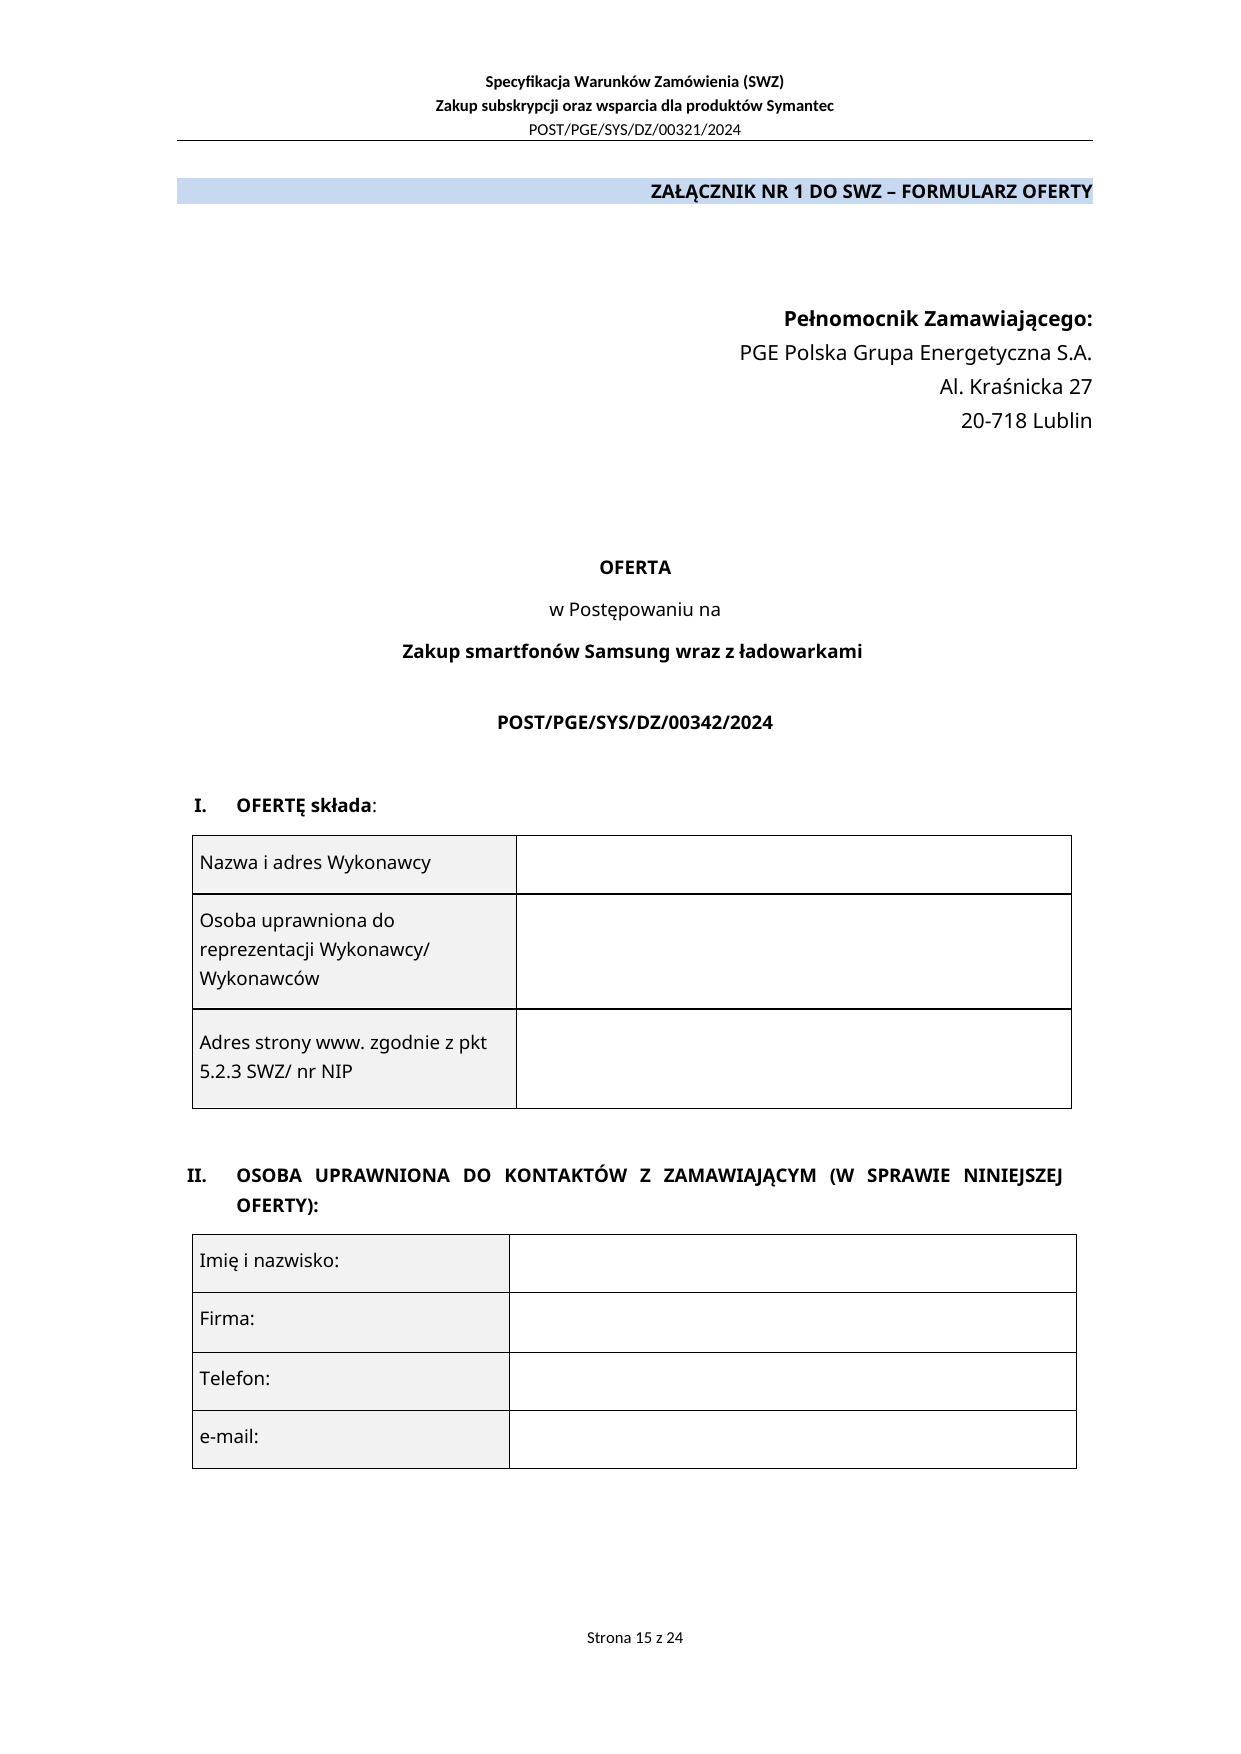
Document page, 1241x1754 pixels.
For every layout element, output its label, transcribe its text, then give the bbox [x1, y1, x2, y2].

table_cell Adres strony www. zgodnie z pkt 5.2.3 SWZ/ nr NIP [193, 1010, 516, 1107]
table_cell [510, 1353, 1076, 1410]
text POST/PGE/SYS/DZ/00342/2024 [177, 680, 1093, 735]
table_cell [517, 895, 1071, 1007]
table_cell [510, 1411, 1076, 1468]
list 20-718 Lublin [252, 406, 1093, 434]
list Pełnomocnik Zamawiającego: [252, 304, 1093, 332]
text OFERTA [177, 554, 1093, 580]
table_cell Telefon: [193, 1353, 509, 1410]
text Zakup smartfonów Samsung wraz z ładowarkami [177, 638, 1093, 664]
list PGE Polska Grupa Energetyczna S.A. [252, 338, 1093, 366]
table_header [510, 1235, 1076, 1292]
table_header Imię i nazwisko: [193, 1235, 509, 1292]
list OSOBA uprawniona DO KONTAKTÓW z zamawiającym (w sprawie niniejszej Oferty): [207, 1163, 1063, 1218]
table_header Nazwa i adres Wykonawcy [193, 836, 516, 892]
list Al. Kraśnicka 27 [252, 372, 1093, 400]
table_cell [517, 1010, 1071, 1107]
table_cell Osoba uprawniona do reprezentacji Wykonawcy/ Wykonawców [193, 895, 516, 1007]
table_cell Firma: [193, 1293, 509, 1352]
list Ofertę składa: [207, 793, 1093, 818]
table_header [517, 836, 1071, 892]
table_cell e-mail: [193, 1411, 509, 1468]
text ZAŁĄCZNIK NR 1 DO SWZ – FORMULARZ OFERTY [177, 178, 1093, 204]
text w Postępowaniu na [177, 596, 1093, 622]
table_cell [510, 1293, 1076, 1352]
